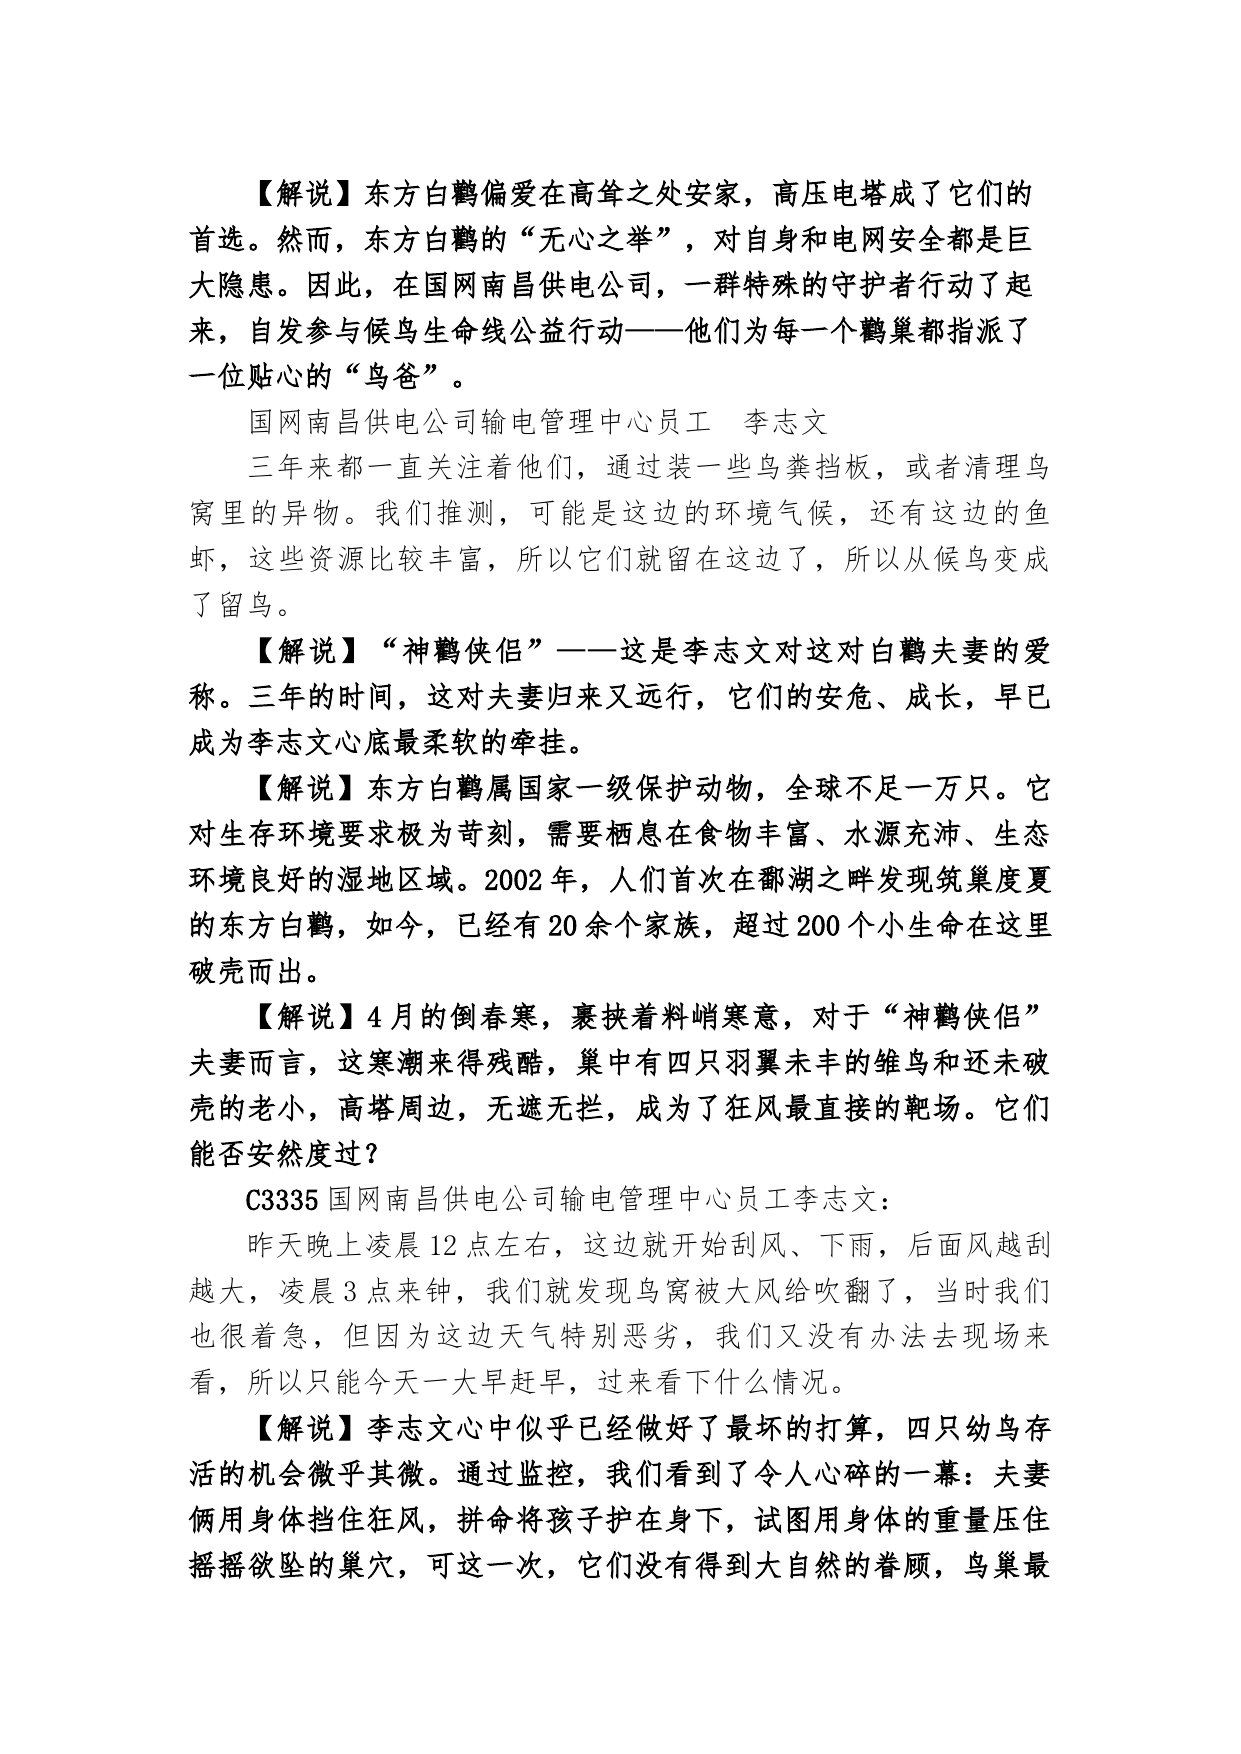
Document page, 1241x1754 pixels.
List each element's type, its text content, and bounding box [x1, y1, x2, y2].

text 【解说】“神鹳侠侣”——这是李志文对这对白鹳夫妻的爱称。三年的时间，这对夫妻归来又远行，它们的安危、成长，早已成为李志文心底最柔软的牵挂。 [187, 625, 1053, 763]
text 三年来都一直关注着他们，通过装一些鸟粪挡板，或者清理鸟窝里的异物。我们推测，可能是这边的环境气候，还有这边的鱼虾，这些资源比较丰富，所以它们就留在这边了，所以从候鸟变成了留鸟。 [187, 442, 1053, 625]
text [187, 1403, 1053, 1586]
text 【解说】东方白鹳属国家一级保护动物，全球不足一万只。它对生存环境要求极为苛刻，需要栖息在食物丰富、水源充沛、生态环境良好的湿地区域。2002年，人们首次在鄱湖之畔发现筑巢度夏的东方白鹳，如今，已经有20余个家族，超过200个小生命在这里破壳而出。 [187, 763, 1053, 991]
text 昨天晚上凌晨12点左右，这边就开始刮风、下雨，后面风越刮越大，凌晨3点来钟，我们就发现鸟窝被大风给吹翻了，当时我们也很着急，但因为这边天气特别恶劣，我们又没有办法去现场来看，所以只能今天一大早赶早，过来看下什么情况。 [187, 1220, 1053, 1403]
text 【解说】4月的倒春寒，裹挟着料峭寒意，对于“神鹳侠侣”夫妻而言，这寒潮来得残酷，巢中有四只羽翼未丰的雏鸟和还未破壳的老小，高塔周边，无遮无拦，成为了狂风最直接的靶场。它们能否安然度过？ [187, 991, 1053, 1174]
text 国网南昌供电公司输电管理中心员工 李志文 [187, 397, 1053, 442]
text C3335国网南昌供电公司输电管理中心员工李志文： [187, 1174, 1053, 1220]
text 【解说】东方白鹳偏爱在高耸之处安家，高压电塔成了它们的首选。然而，东方白鹳的“无心之举”，对自身和电网安全都是巨大隐患。因此，在国网南昌供电公司，一群特殊的守护者行动了起来，自发参与候鸟生命线公益行动——他们为每一个鹳巢都指派了一位贴心的“鸟爸”。 [187, 168, 1053, 397]
